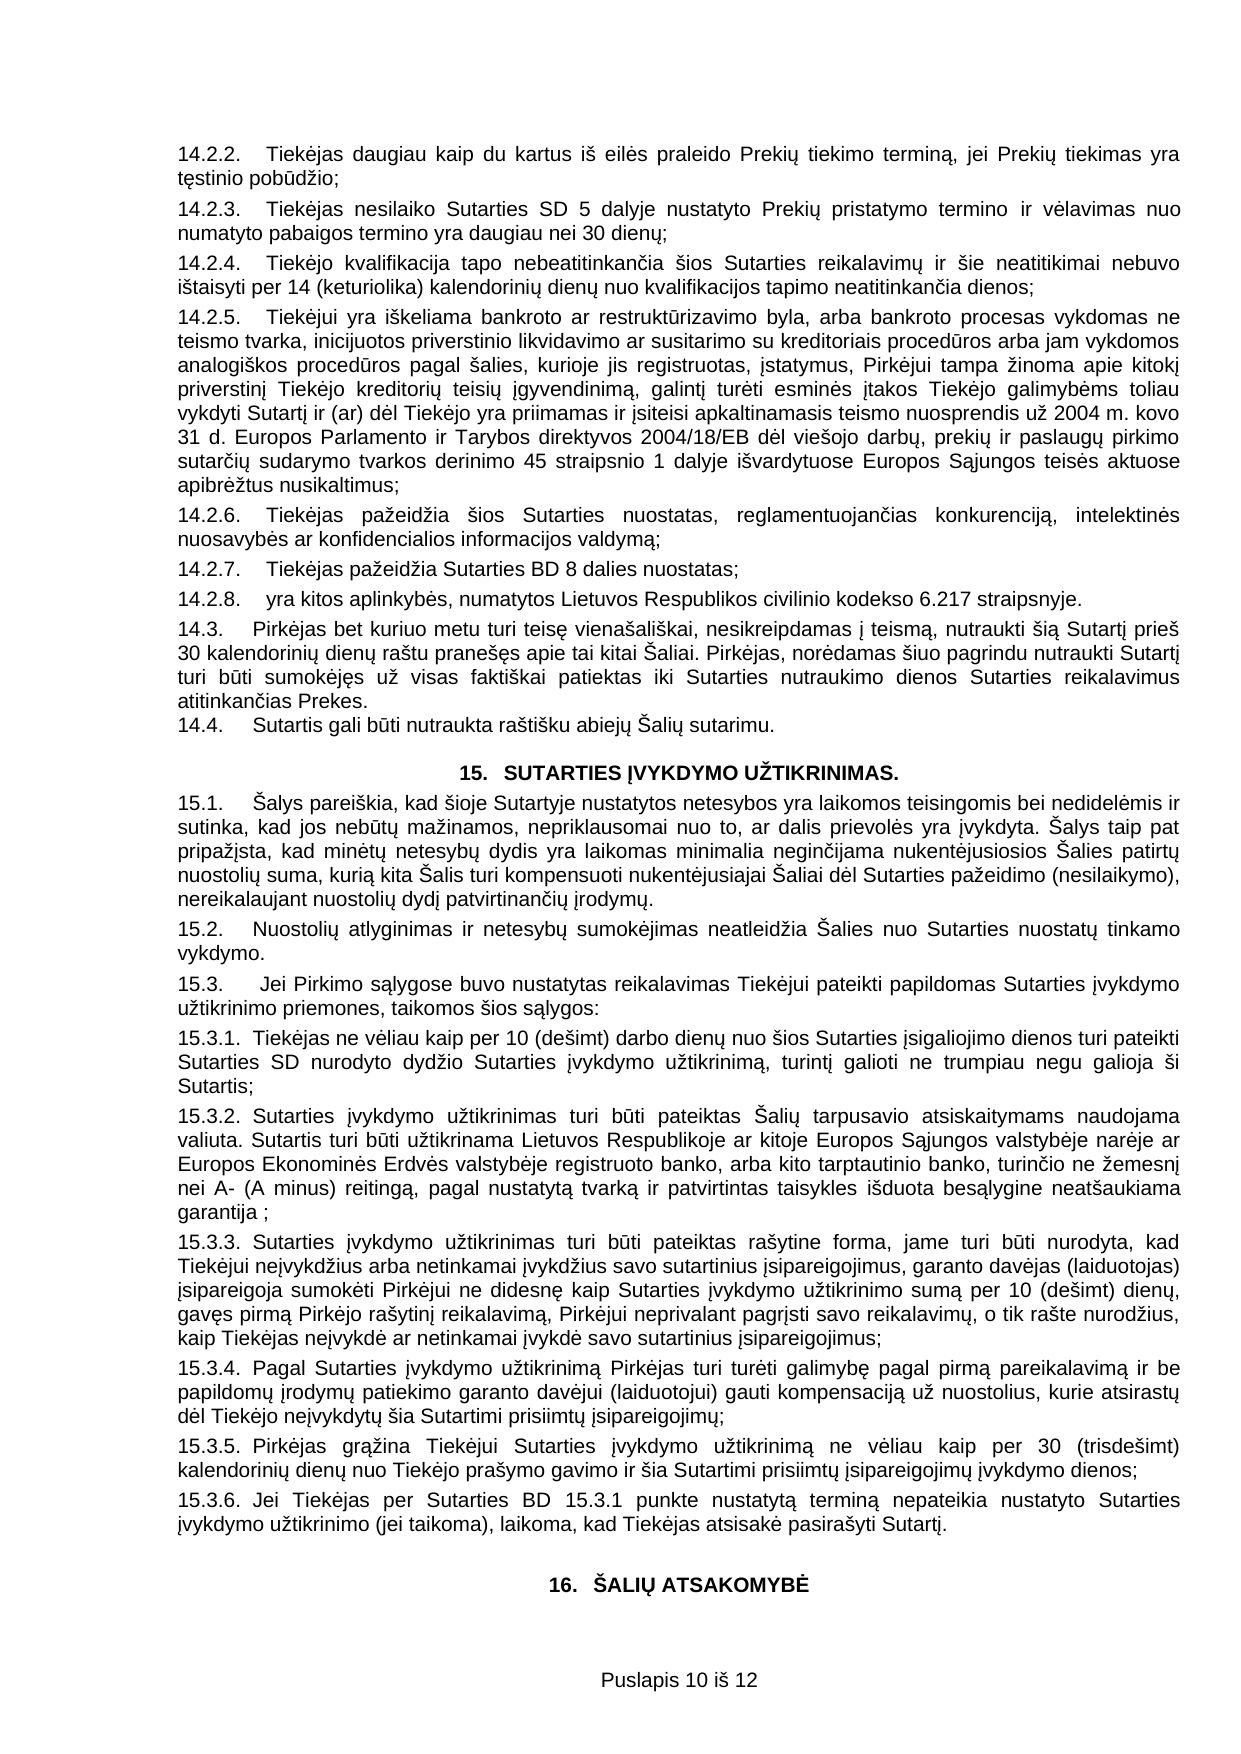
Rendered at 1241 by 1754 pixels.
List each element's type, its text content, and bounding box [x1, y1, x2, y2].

list Tiekėjas nesilaiko Sutarties SD 5 dalyje nustatyto Prekių pristatymo termino ir vėlavimas nuo numatyto pabaigos termino yra daugiau nei 30 dienų; [177, 196, 1181, 244]
list Tiekėjo kvalifikacija tapo nebeatitinkančia šios Sutarties reikalavimų ir šie neatitikimai nebuvo ištaisyti per 14 (keturiolika) kalendorinių dienų nuo kvalifikacijos tapimo neatitinkančia dienos; [177, 251, 1181, 298]
list Tiekėjas pažeidžia šios Sutarties nuostatas, reglamentuojančias konkurenciją, intelektinės nuosavybės ar konfidencialios informacijos valdymą; [177, 503, 1181, 551]
list Tiekėjui yra iškeliama bankroto ar restruktūrizavimo byla, arba bankroto procesas vykdomas ne teismo tvarka, inicijuotos priverstinio likvidavimo ar susitarimo su kreditoriais procedūros arba jam vykdomos analogiškos procedūros pagal šalies, kurioje jis registruotas, įstatymus, Pirkėjui tampa žinoma apie kitokį priverstinį Tiekėjo kreditorių teisių įgyvendinimą, galintį turėti esminės įtakos Tiekėjo galimybėms toliau vykdyti Sutartį ir (ar) dėl Tiekėjo yra priimamas ir įsiteisi apkaltinamasis teismo nuosprendis už 2004 m. kovo 31 d. Europos Parlamento ir Tarybos direktyvos 2004/18/EB dėl viešojo darbų, prekių ir paslaugų pirkimo sutarčių sudarymo tvarkos derinimo 45 straipsnio 1 dalyje išvardytuose Europos Sąjungos teisės aktuose apibrėžtus nusikaltimus; [177, 305, 1181, 496]
list Tiekėjas daugiau kaip du kartus iš eilės praleido Prekių tiekimo terminą, jei Prekių tiekimas yra tęstinio pobūdžio; [177, 142, 1181, 190]
list Pagal Sutarties įvykdymo užtikrinimą Pirkėjas turi turėti galimybę pagal pirmą pareikalavimą ir be papildomų įrodymų patiekimo garanto davėjui (laiduotojui) gauti kompensaciją už nuostolius, kurie atsirastų dėl Tiekėjo neįvykdytų šia Sutartimi prisiimtų įsipareigojimų; [177, 1356, 1181, 1428]
list Jei Tiekėjas per Sutarties BD 15.3.1 punkte nustatytą terminą nepateikia nustatyto Sutarties įvykdymo užtikrinimo (jei taikoma), laikoma, kad Tiekėjas atsisakė pasirašyti Sutartį. [177, 1488, 1181, 1536]
list Pirkėjas grąžina Tiekėjui Sutarties įvykdymo užtikrinimą ne vėliau kaip per 30 (trisdešimt) kalendorinių dienų nuo Tiekėjo prašymo gavimo ir šia Sutartimi prisiimtų įsipareigojimų įvykdymo dienos; [177, 1434, 1181, 1482]
list Tiekėjas ne vėliau kaip per 10 (dešimt) darbo dienų nuo šios Sutarties įsigaliojimo dienos turi pateikti Sutarties SD nurodyto dydžio Sutarties įvykdymo užtikrinimą, turintį galioti ne trumpiau negu galioja ši Sutartis; [177, 1026, 1181, 1097]
subtitle SUTARTIES ĮVYKDYMO UŽTIKRINIMAS. [177, 761, 1181, 785]
list Sutartis gali būti nutraukta raštišku abiejų Šalių sutarimu. [177, 713, 1181, 737]
list ŠALIŲ ATSAKOMYBĖ [177, 1572, 1181, 1596]
list Sutarties įvykdymo užtikrinimas turi būti pateiktas Šalių tarpusavio atsiskaitymams naudojama valiuta. Sutartis turi būti užtikrinama Lietuvos Respublikoje ar kitoje Europos Sąjungos valstybėje narėje ar Europos Ekonominės Erdvės valstybėje registruoto banko, arba kito tarptautinio banko, turinčio ne žemesnį nei A- (A minus) reitingą, pagal nustatytą tvarką ir patvirtintas taisykles išduota besąlygine neatšaukiama garantija ; [177, 1104, 1181, 1223]
list Pirkėjas bet kuriuo metu turi teisę vienašališkai, nesikreipdamas į teismą, nutraukti šią Sutartį prieš 30 kalendorinių dienų raštu pranešęs apie tai kitai Šaliai. Pirkėjas, norėdamas šiuo pagrindu nutraukti Sutartį turi būti sumokėjęs už visas faktiškai patiektas iki Sutarties nutraukimo dienos Sutarties reikalavimus atitinkančias Prekes. [177, 617, 1181, 713]
list Jei Pirkimo sąlygose buvo nustatytas reikalavimas Tiekėjui pateikti papildomas Sutarties įvykdymo užtikrinimo priemones, taikomos šios sąlygos: [177, 971, 1181, 1019]
list Šalys pareiškia, kad šioje Sutartyje nustatytos netesybos yra laikomos teisingomis bei nedidelėmis ir sutinka, kad jos nebūtų mažinamos, nepriklausomai nuo to, ar dalis prievolės yra įvykdyta. Šalys taip pat pripažįsta, kad minėtų netesybų dydis yra laikomas minimalia neginčijama nukentėjusiosios Šalies patirtų nuostolių suma, kurią kita Šalis turi kompensuoti nukentėjusiajai Šaliai dėl Sutarties pažeidimo (nesilaikymo), nereikalaujant nuostolių dydį patvirtinančių įrodymų. [177, 791, 1181, 911]
list Sutarties įvykdymo užtikrinimas turi būti pateiktas rašytine forma, jame turi būti nurodyta, kad Tiekėjui neįvykdžius arba netinkamai įvykdžius savo sutartinius įsipareigojimus, garanto davėjas (laiduotojas) įsipareigoja sumokėti Pirkėjui ne didesnę kaip Sutarties įvykdymo užtikrinimo sumą per 10 (dešimt) dienų, gavęs pirmą Pirkėjo rašytinį reikalavimą, Pirkėjui neprivalant pagrįsti savo reikalavimų, o tik rašte nurodžius, kaip Tiekėjas neįvykdė ar netinkamai įvykdė savo sutartinius įsipareigojimus; [177, 1230, 1181, 1349]
list Nuostolių atlyginimas ir netesybų sumokėjimas neatleidžia Šalies nuo Sutarties nuostatų tinkamo vykdymo. [177, 917, 1181, 965]
list Tiekėjas pažeidžia Sutarties BD 8 dalies nuostatas; [177, 557, 1181, 581]
subtitle yra kitos aplinkybės, numatytos Lietuvos Respublikos civilinio kodekso 6.217 straipsnyje. [177, 587, 1181, 611]
